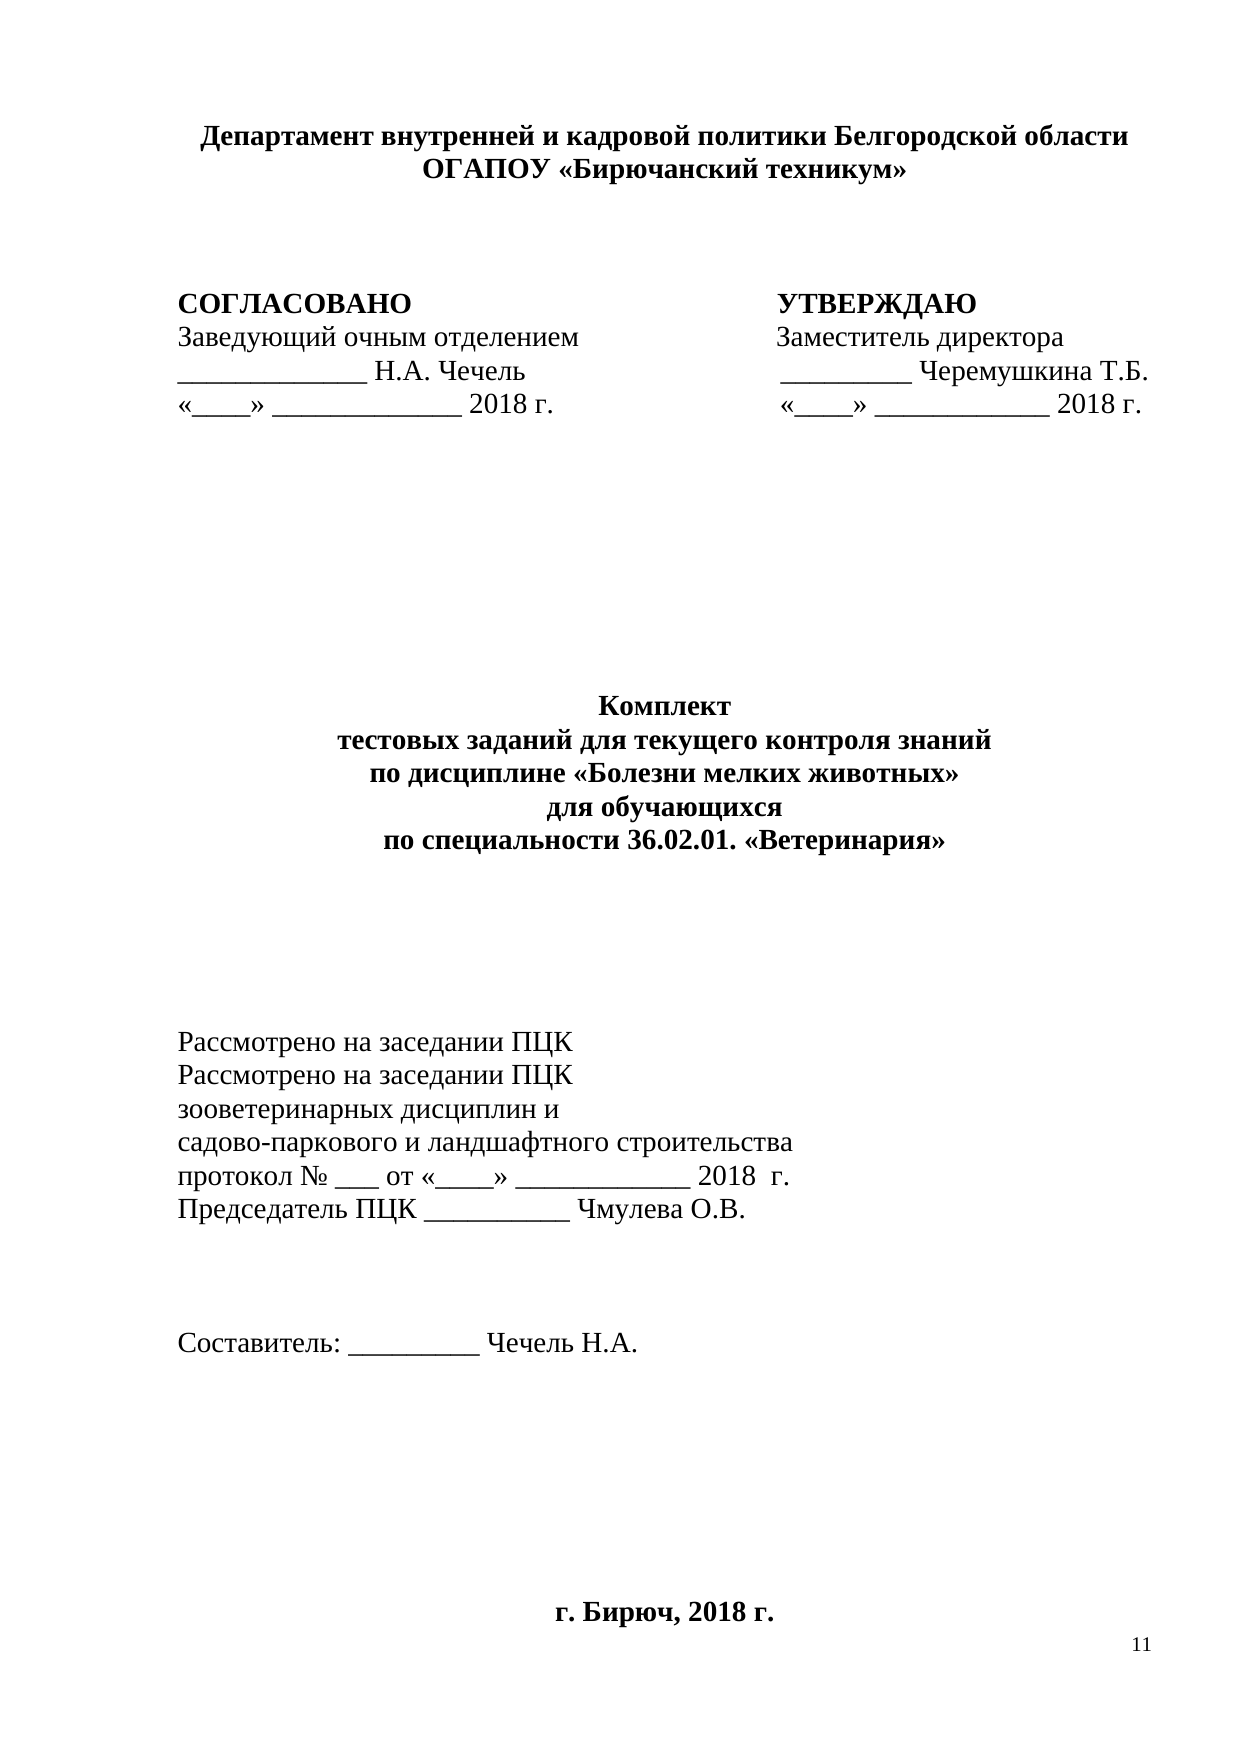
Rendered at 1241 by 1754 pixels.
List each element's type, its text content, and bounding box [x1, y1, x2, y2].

text по дисциплине «Болезни мелких животных» [177, 755, 1152, 789]
text для обучающихся [177, 789, 1152, 822]
text _____________ Н.А. Чечель _________ Черемушкина Т.Б. [177, 353, 1152, 386]
text протокол № ___ от «____» ____________ 2018 г. [177, 1158, 1152, 1191]
text Департамент внутренней и кадровой политики Белгородской области [177, 118, 1152, 152]
text ОГАПОУ «Бирючанский техникум» [177, 152, 1152, 185]
text СОГЛАСОВАНО УТВЕРЖДАЮ [177, 286, 1152, 319]
text Заведующий очным отделением Заместитель директора [177, 319, 1152, 353]
text Председатель ПЦК __________ Чмулева О.В. [177, 1191, 1152, 1225]
text Составитель: _________ Чечель Н.А. [177, 1326, 1152, 1359]
text по специальности 36.02.01. «Ветеринария» [177, 822, 1152, 856]
text зооветеринарных дисциплин и [177, 1091, 1152, 1124]
text «____» _____________ 2018 г. «____» ____________ 2018 г. [177, 386, 1152, 420]
text тестовых заданий для текущего контроля знаний [177, 722, 1152, 755]
text Рассмотрено на заседании ПЦК [177, 1024, 1152, 1057]
text Комплект [177, 688, 1152, 722]
text Рассмотрено на заседании ПЦК [177, 1057, 1152, 1091]
text г. Бирюч, 2018 г. [177, 1594, 1152, 1627]
text садово-паркового и ландшафтного строительства [177, 1124, 1152, 1158]
